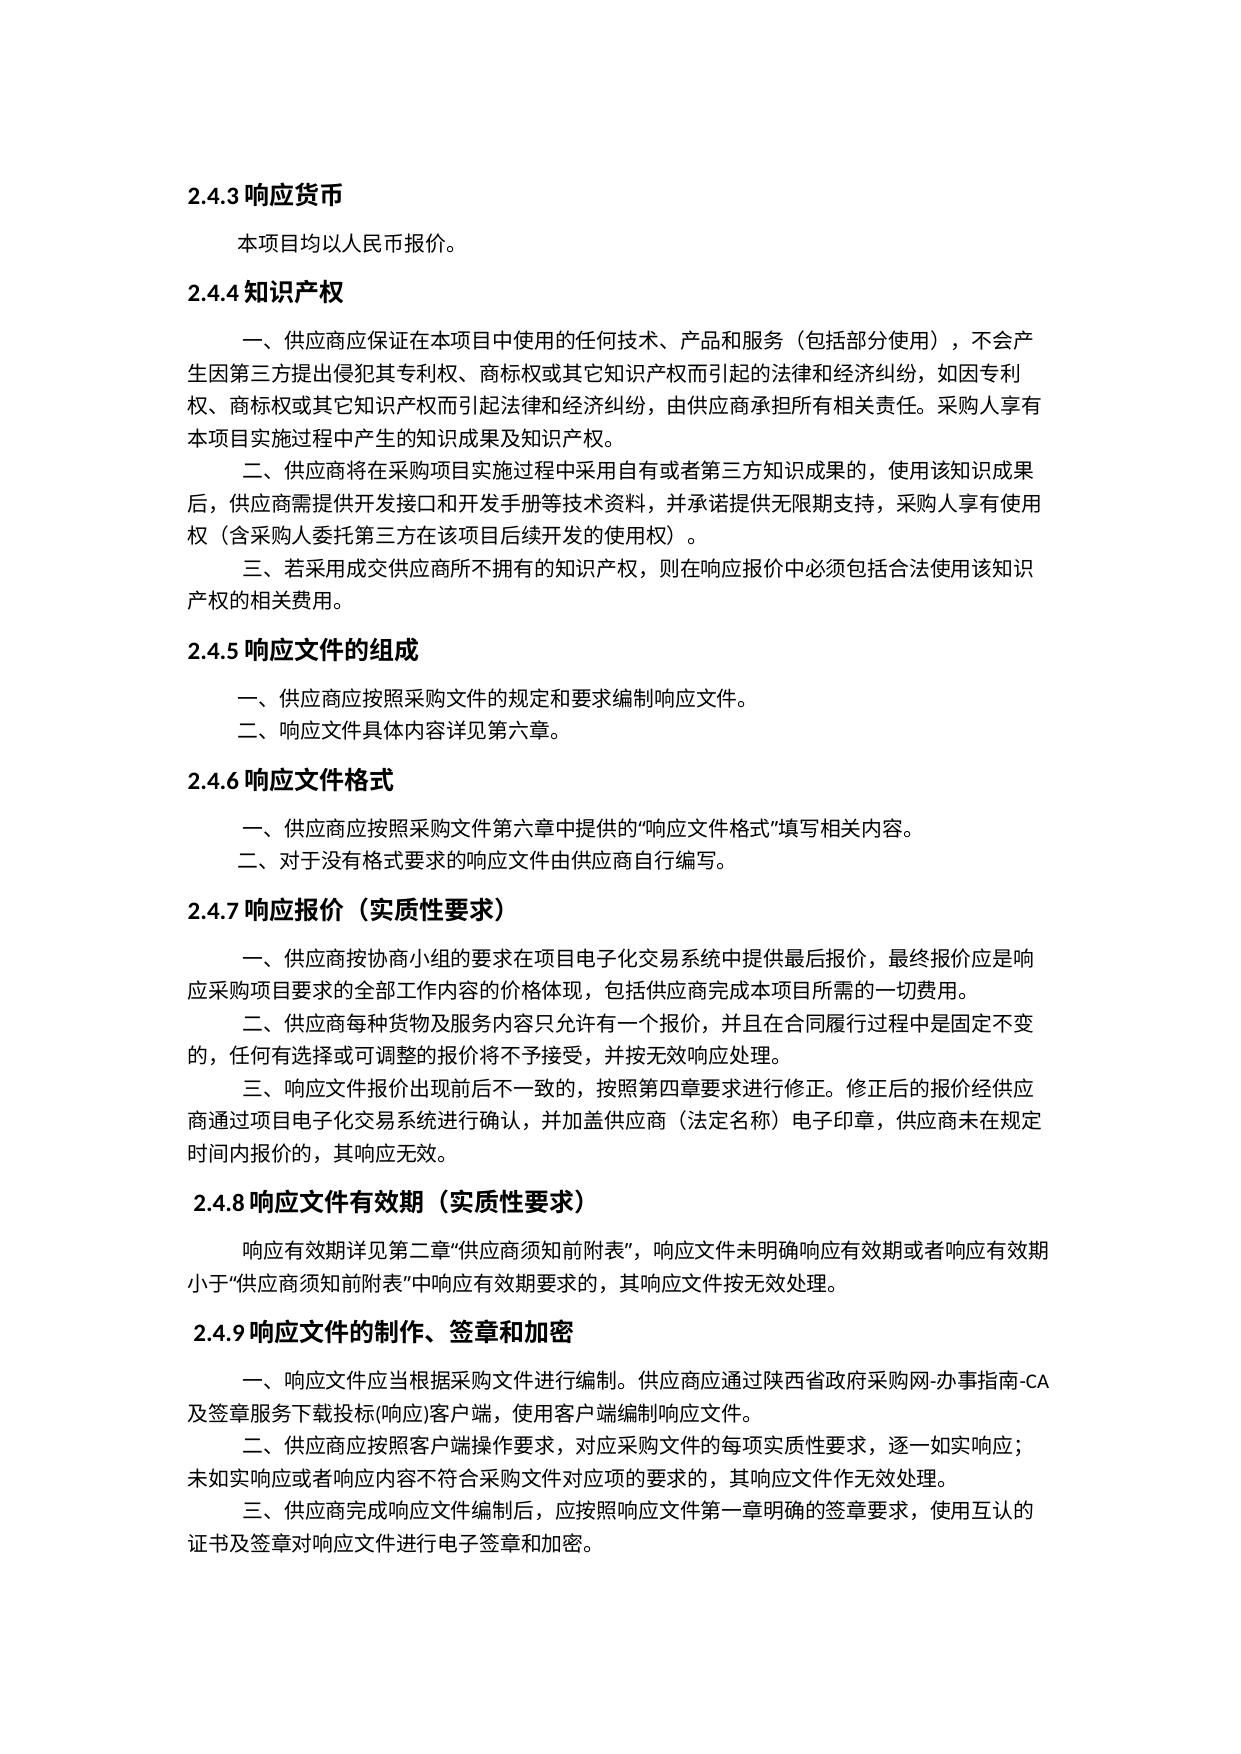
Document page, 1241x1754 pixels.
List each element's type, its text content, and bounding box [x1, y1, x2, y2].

text 三、若采用成交供应商所不拥有的知识产权，则在响应报价中必须包括合法使用该知识产权的相关费用。 [187, 552, 1053, 617]
text 2.4.5响应文件的组成 [187, 617, 1053, 682]
text 一、供应商按协商小组的要求在项目电子化交易系统中提供最后报价，最终报价应是响应采购项目要求的全部工作内容的价格体现，包括供应商完成本项目所需的一切费用。 [187, 942, 1053, 1007]
text 二、供应商将在采购项目实施过程中采用自有或者第三方知识成果的，使用该知识成果后，供应商需提供开发接口和开发手册等技术资料，并承诺提供无限期支持，采购人享有使用权（含采购人委托第三方在该项目后续开发的使用权）。 [187, 454, 1053, 552]
text 一、供应商应保证在本项目中使用的任何技术、产品和服务（包括部分使用），不会产生因第三方提出侵犯其专利权、商标权或其它知识产权而引起的法律和经济纠纷，如因专利权、商标权或其它知识产权而引起法律和经济纠纷，由供应商承担所有相关责任。采购人享有本项目实施过程中产生的知识成果及知识产权。 [187, 324, 1053, 454]
text 2.4.8响应文件有效期（实质性要求） [187, 1169, 1053, 1234]
text 2.4.6响应文件格式 [187, 747, 1053, 812]
text 2.4.3响应货币 [187, 162, 1053, 227]
text 二、供应商应按照客户端操作要求，对应采购文件的每项实质性要求，逐一如实响应；未如实响应或者响应内容不符合采购文件对应项的要求的，其响应文件作无效处理。 [187, 1429, 1053, 1494]
text 2.4.9响应文件的制作、签章和加密 [187, 1299, 1053, 1364]
text 响应有效期详见第二章“供应商须知前附表”，响应文件未明确响应有效期或者响应有效期小于“供应商须知前附表”中响应有效期要求的，其响应文件按无效处理。 [187, 1234, 1053, 1299]
text 2.4.4知识产权 [187, 259, 1053, 324]
text 一、响应文件应当根据采购文件进行编制。供应商应通过陕西省政府采购网-办事指南-CA及签章服务下载投标(响应)客户端，使用客户端编制响应文件。 [187, 1364, 1053, 1429]
text 三、供应商完成响应文件编制后，应按照响应文件第一章明确的签章要求，使用互认的证书及签章对响应文件进行电子签章和加密。 [187, 1494, 1053, 1559]
text 一、供应商应按照采购文件第六章中提供的“响应文件格式”填写相关内容。 [187, 812, 1053, 844]
text 二、响应文件具体内容详见第六章。 [187, 714, 1053, 747]
text 二、对于没有格式要求的响应文件由供应商自行编写。 [187, 844, 1053, 877]
text 三、响应文件报价出现前后不一致的，按照第四章要求进行修正。修正后的报价经供应商通过项目电子化交易系统进行确认，并加盖供应商（法定名称）电子印章，供应商未在规定时间内报价的，其响应无效。 [187, 1072, 1053, 1169]
text 2.4.7响应报价（实质性要求） [187, 877, 1053, 942]
text 本项目均以人民币报价。 [187, 227, 1053, 259]
text 二、供应商每种货物及服务内容只允许有一个报价，并且在合同履行过程中是固定不变的，任何有选择或可调整的报价将不予接受，并按无效响应处理。 [187, 1007, 1053, 1072]
text 一、供应商应按照采购文件的规定和要求编制响应文件。 [187, 682, 1053, 714]
